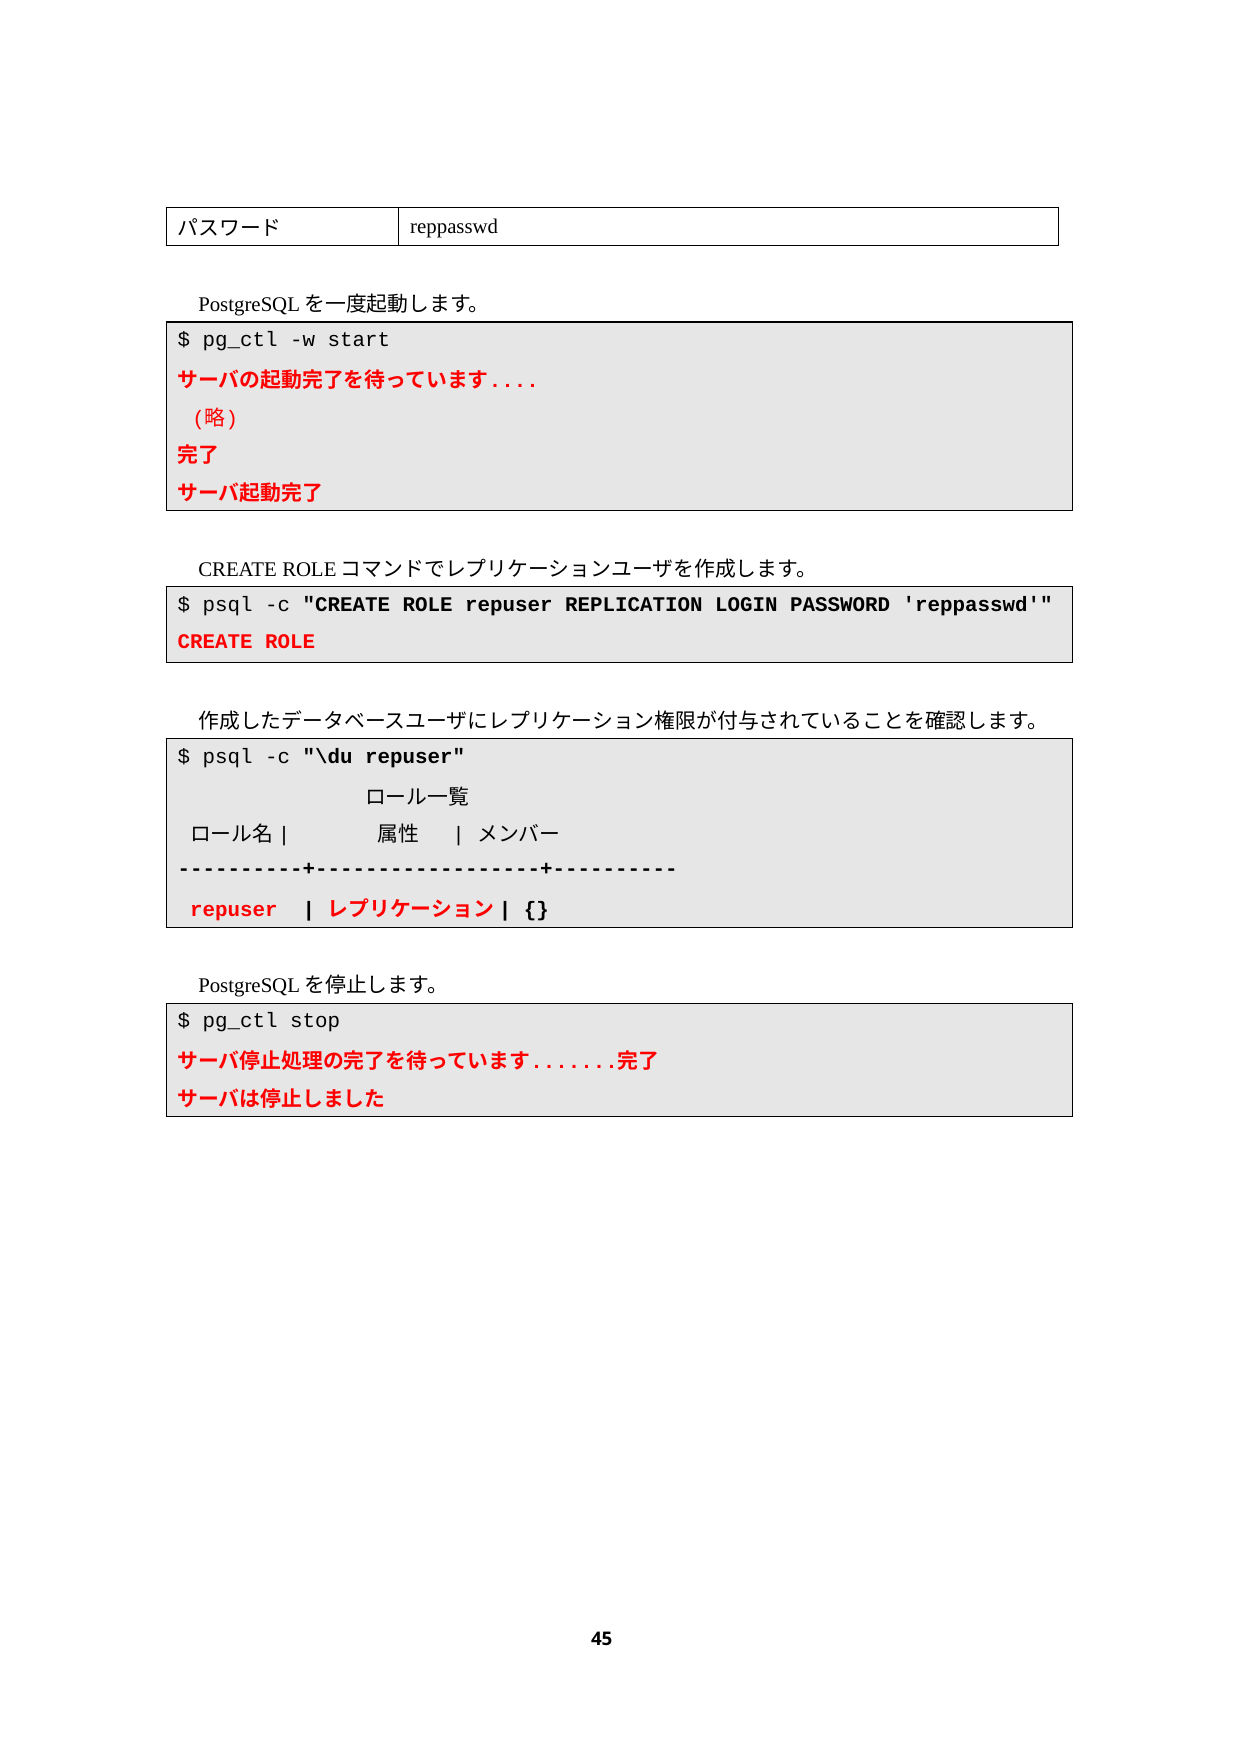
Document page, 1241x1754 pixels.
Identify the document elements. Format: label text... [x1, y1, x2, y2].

table_cell reppasswd [399, 208, 1058, 245]
text PostgreSQLを一度起動します。 [177, 284, 1054, 321]
table_header $ psql -c "\du repuser" ロール一覧 ロール名 | 属性 | メンバー ----------+------------------+---------- repuser | レプリケーション | {} [167, 739, 1072, 927]
text PostgreSQLを停止します。 [177, 965, 1054, 1003]
text CREATE ROLEコマンドでレプリケーションユーザを作成します。 [177, 548, 1054, 586]
table_header $ psql -c "CREATE ROLE repuser REPLICATION LOGIN PASSWORD 'reppasswd'" CREATE ROLE [167, 587, 1072, 662]
text 作成したデータベースユーザにレプリケーション権限が付与されていることを確認します。 [177, 701, 1054, 738]
table_cell パスワード [167, 208, 398, 245]
table_header $ pg_ctl -w start サーバの起動完了を待っています.... (略) 完了 サーバ起動完了 [167, 323, 1072, 510]
table_header $ pg_ctl stop サーバ停止処理の完了を待っています.......完了 サーバは停止しました [167, 1004, 1072, 1116]
